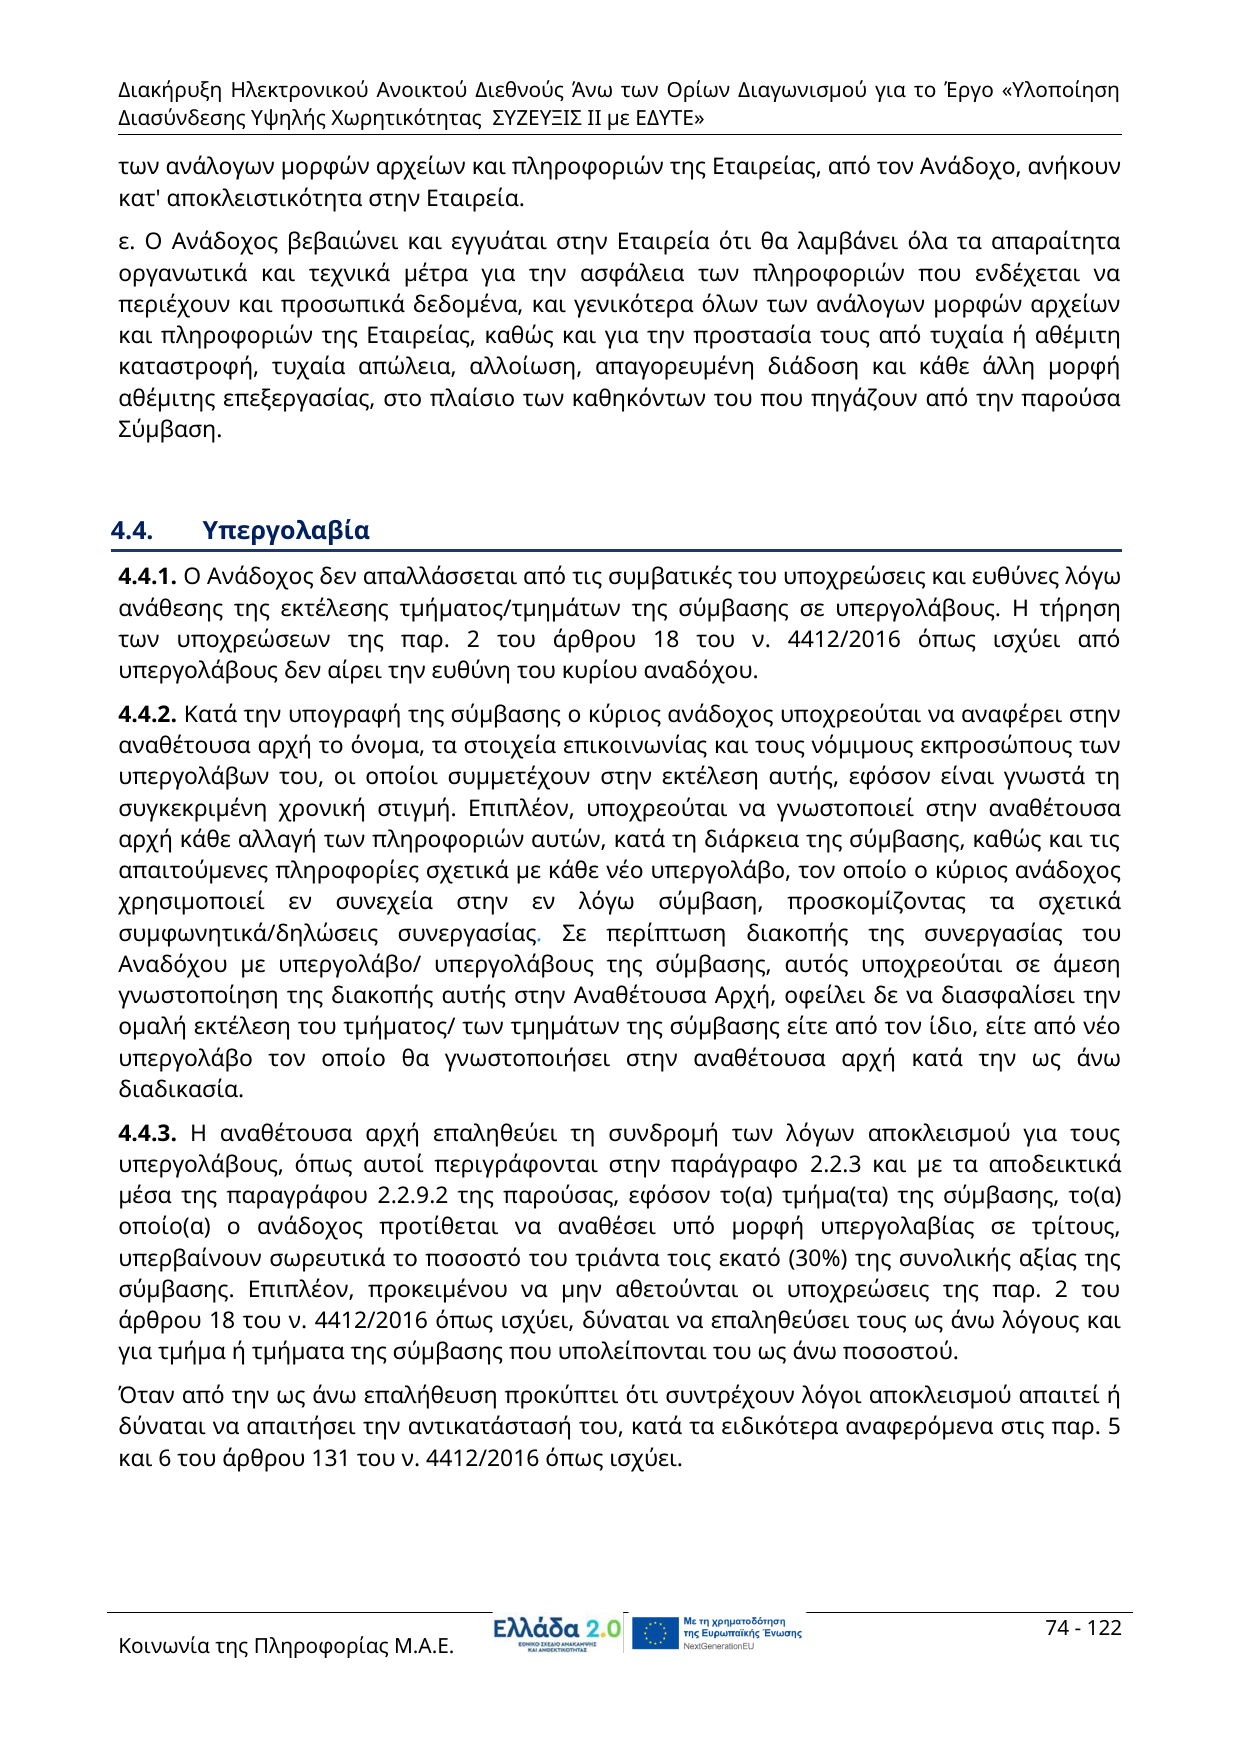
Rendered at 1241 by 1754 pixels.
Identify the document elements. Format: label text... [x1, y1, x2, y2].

text ε. Ο Ανάδοχος βεβαιώνει και εγγυάται στην Εταιρεία ότι θα λαμβάνει όλα τα απαραίτητα οργανωτικά και τεχνικά μέτρα για την ασφάλεια των πληροφοριών που ενδέχεται να περιέχουν και προσωπικά δεδομένα, και γενικότερα όλων των ανάλογων μορφών αρχείων και πληροφοριών της Εταιρείας, καθώς και για την προστασία τους από τυχαία ή αθέμιτη καταστροφή, τυχαία απώλεια, αλλοίωση, απαγορευμένη διάδοση και κάθε άλλη μορφή αθέμιτης επεξεργασίας, στο πλαίσιο των καθηκόντων του που πηγάζουν από την παρούσα Σύμβαση. [118, 225, 1122, 444]
subtitle Υπεργολαβία [111, 513, 1122, 549]
text 4.4.2. Κατά την υπογραφή της σύμβασης ο κύριος ανάδοχος υποχρεούται να αναφέρει στην αναθέτουσα αρχή το όνομα, τα στοιχεία επικοινωνίας και τους νόμιμους εκπροσώπους των υπεργολάβων του, οι οποίοι συμμετέχουν στην εκτέλεση αυτής, εφόσον είναι γνωστά τη συγκεκριμένη χρονική στιγμή. Επιπλέον, υποχρεούται να γνωστοποιεί στην αναθέτουσα αρχή κάθε αλλαγή των πληροφοριών αυτών, κατά τη διάρκεια της σύμβασης, καθώς και τις απαιτούμενες πληροφορίες σχετικά με κάθε νέο υπεργολάβο, τον οποίο ο κύριος ανάδοχος χρησιμοποιεί εν συνεχεία στην εν λόγω σύμβαση, προσκομίζοντας τα σχετικά συμφωνητικά/δηλώσεις συνεργασίας. Σε περίπτωση διακοπής της συνεργασίας του Αναδόχου με υπεργολάβο/ υπεργολάβους της σύμβασης, αυτός υποχρεούται σε άμεση γνωστοποίηση της διακοπής αυτής στην Αναθέτουσα Αρχή, οφείλει δε να διασφαλίσει την ομαλή εκτέλεση του τμήματος/ των τμημάτων της σύμβασης είτε από τον ίδιο, είτε από νέο υπεργολάβο τον οποίο θα γνωστοποιήσει στην αναθέτουσα αρχή κατά την ως άνω διαδικασία. [118, 698, 1122, 1104]
text Όταν από την ως άνω επαλήθευση προκύπτει ότι συντρέχουν λόγοι αποκλεισμού απαιτεί ή δύναται να απαιτήσει την αντικατάστασή του, κατά τα ειδικότερα αναφερόμενα στις παρ. 5 και 6 του άρθρου 131 του ν. 4412/2016 όπως ισχύει. [118, 1379, 1122, 1473]
picture [492, 1612, 807, 1653]
text 4.4.1. Ο Ανάδοχος δεν απαλλάσσεται από τις συμβατικές του υποχρεώσεις και ευθύνες λόγω ανάθεσης της εκτέλεσης τμήματος/τμημάτων της σύμβασης σε υπεργολάβους. Η τήρηση των υποχρεώσεων της παρ. 2 του άρθρου 18 του ν. 4412/2016 όπως ισχύει από υπεργολάβους δεν αίρει την ευθύνη του κυρίου αναδόχου. [118, 560, 1122, 685]
text 4.4.3. Η αναθέτουσα αρχή επαληθεύει τη συνδρομή των λόγων αποκλεισμού για τους υπεργολάβους, όπως αυτοί περιγράφονται στην παράγραφο 2.2.3 και με τα αποδεικτικά μέσα της παραγράφου 2.2.9.2 της παρούσας, εφόσον το(α) τμήμα(τα) της σύμβασης, το(α) οποίο(α) ο ανάδοχος προτίθεται να αναθέσει υπό μορφή υπεργολαβίας σε τρίτους, υπερβαίνουν σωρευτικά το ποσοστό του τριάντα τοις εκατό (30%) της συνολικής αξίας της σύμβασης. Επιπλέον, προκειμένου να μην αθετούνται οι υποχρεώσεις της παρ. 2 του άρθρου 18 του ν. 4412/2016 όπως ισχύει, δύναται να επαληθεύσει τους ως άνω λόγους και για τμήμα ή τμήματα της σύμβασης που υπολείπονται του ως άνω ποσοστού. [118, 1117, 1122, 1367]
